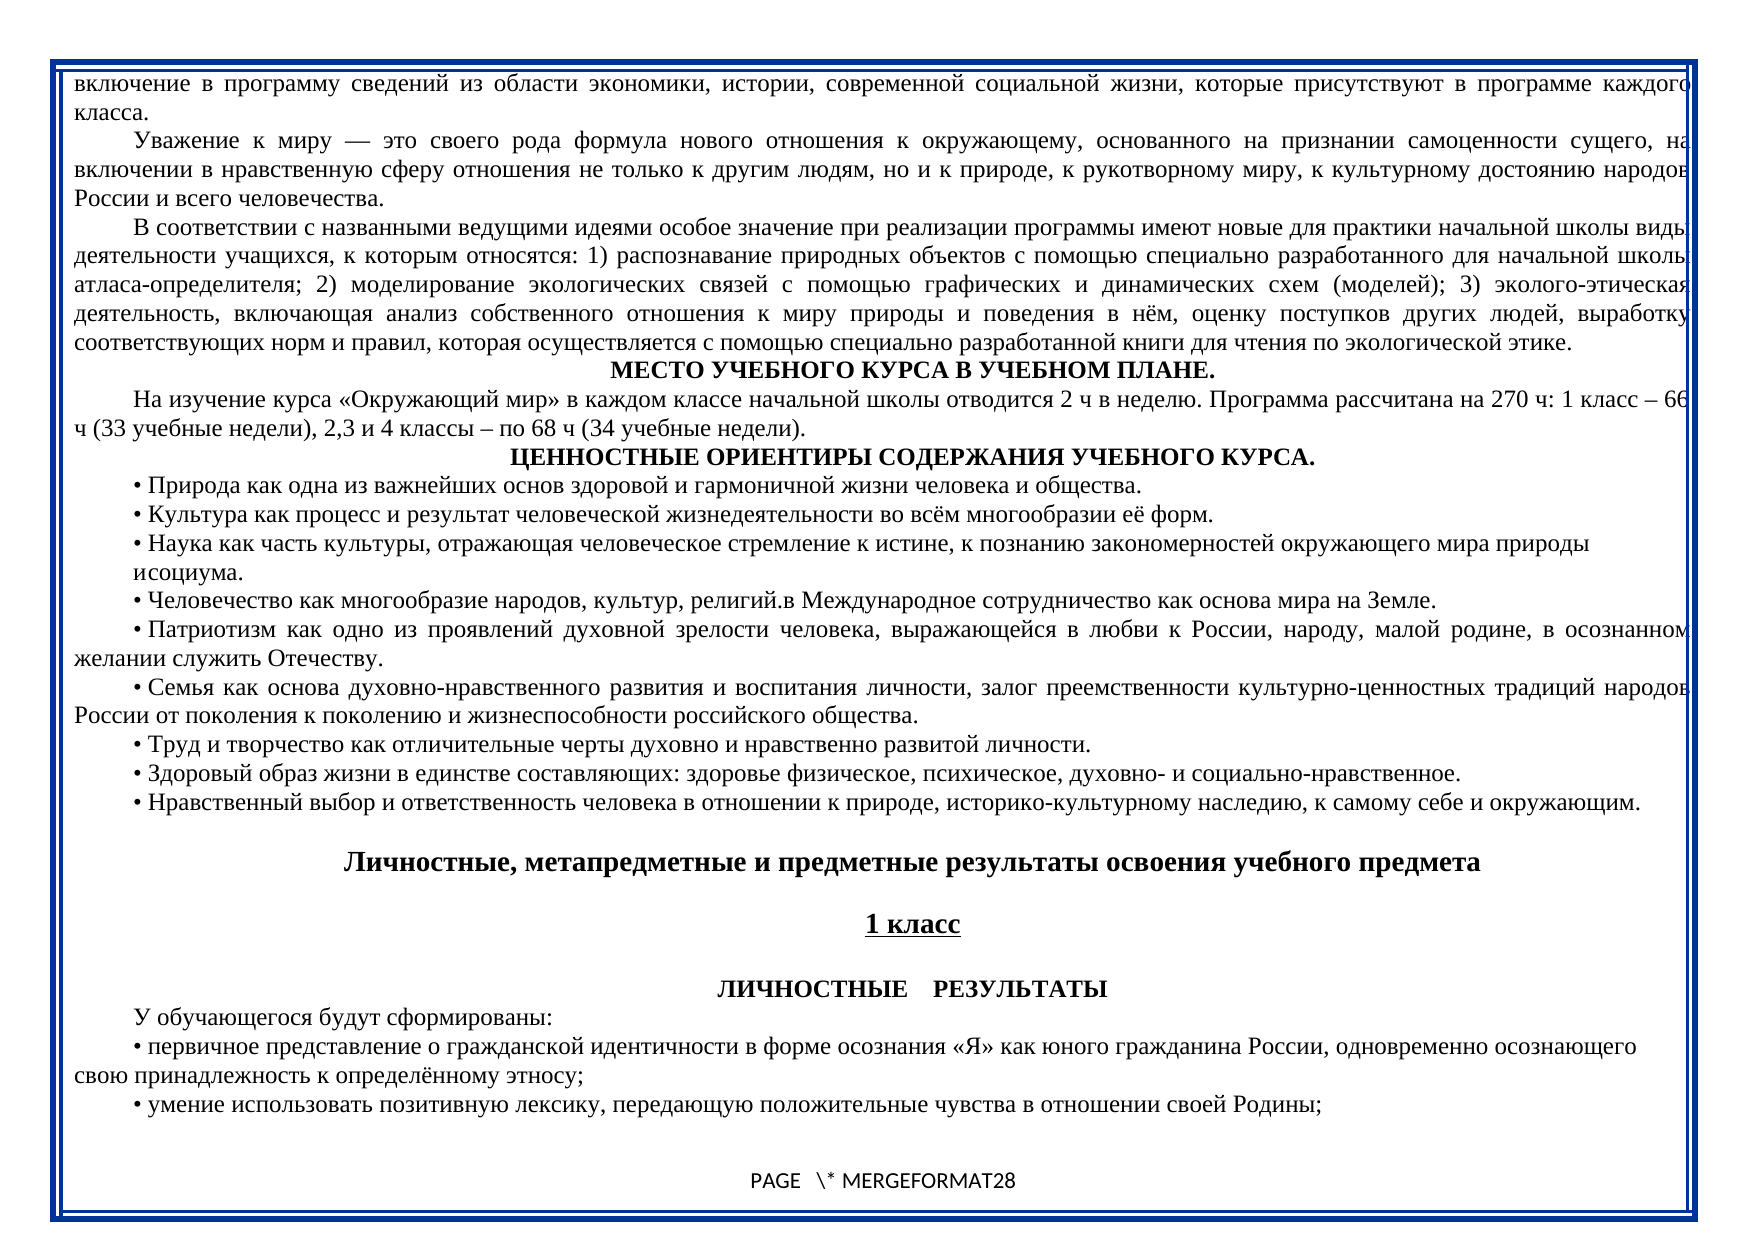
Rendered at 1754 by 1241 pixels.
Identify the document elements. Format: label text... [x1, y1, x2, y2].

text • Семья как основа духовно-нравственного развития и воспитания личности, залог преемственности культурно-ценностных традиций народов России от поколения к поколению и жизнеспособности российского общества. [74, 672, 1686, 729]
text • Наука как часть культуры, отражающая человеческое стремление к истине, к познанию закономерностей окружающего мира природы [74, 528, 1686, 557]
text • Нравственный выбор и ответственность человека в отношении к природе, историко-культурному наследию, к самому себе и окружающим. [74, 787, 1686, 816]
text Уважение к миру — это своего рода формула нового отношения к окружающему, основанного на признании самоценности сущего, на включении в нравственную сферу отношения не только к другим людям, но и к природе, к рукотворному миру, к культурному достоянию народов России и всего человечества. [74, 126, 1686, 212]
text Личностные, метапредметные и предметные результаты освоения учебного предмета [74, 844, 1686, 878]
text • Культура как процесс и результат человеческой жизнедеятельности во всём многообразии её форм. [74, 499, 1686, 528]
text • умение использовать позитивную лексику, передающую положительные чувства в отношении своей Родины; [74, 1089, 1686, 1117]
text • Здоровый образ жизни в единстве составляющих: здоровье физическое, психическое, духовно- и социально-нравственное. [74, 758, 1686, 787]
text ЦЕННОСТНЫЕ ОРИЕНТИРЫ СОДЕРЖАНИЯ УЧЕБНОГО КУРСА. [74, 442, 1686, 471]
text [74, 72, 1686, 126]
text В соответствии с названными ведущими идеями особое значение при реализации программы имеют новые для практики начальной школы виды деятельности учащихся, к которым относятся: 1) распознавание природных объектов с помощью специально разработанного для начальной школы атласа-определителя; 2) моделирование экологических связей с помощью графических и динамических схем (моделей); 3) эколого-этическая деятельность, включающая анализ собственного отношения к миру природы и поведения в нём, оценку поступков других людей, выработку соответствующих норм и правил, которая осуществляется с помощью специально разработанной книги для чтения по экологической этике. [74, 212, 1686, 356]
text У обучающегося будут сформированы: [74, 1002, 1686, 1031]
text • первичное представление о гражданской идентичности в форме осознания «Я» как юного гражданина России, одновременно осознающего свою принадлежность к определённому этносу; [74, 1031, 1686, 1089]
text ЛИЧНОСТНЫЕ РЕЗУЛЬТАТЫ [74, 974, 1686, 1002]
text МЕСТО УЧЕБНОГО КУРСА В УЧЕБНОМ ПЛАНЕ. [74, 356, 1686, 384]
text 1 класс [74, 907, 1686, 940]
text • Человечество как многообразие народов, культур, религий.в Международное сотрудничество как основа мира на Земле. [74, 586, 1686, 614]
text • Природа как одна из важнейших основ здоровой и гармоничной жизни человека и общества. [74, 471, 1686, 499]
text и социума. [74, 557, 1686, 586]
text • Труд и творчество как отличительные черты духовно и нравственно развитой личности. [74, 729, 1686, 758]
text • Патриотизм как одно из проявлений духовной зрелости человека, выражающейся в любви к России, народу, малой родине, в осознанном желании служить Отечеству. [74, 614, 1686, 672]
text На изучение курса «Окружающий мир» в каждом классе начальной школы отводится 2 ч в неделю. Программа рассчитана на 270 ч: 1 класс – 66 ч (33 учебные недели), 2,3 и 4 классы – по 68 ч (34 учебные недели). [74, 384, 1686, 442]
